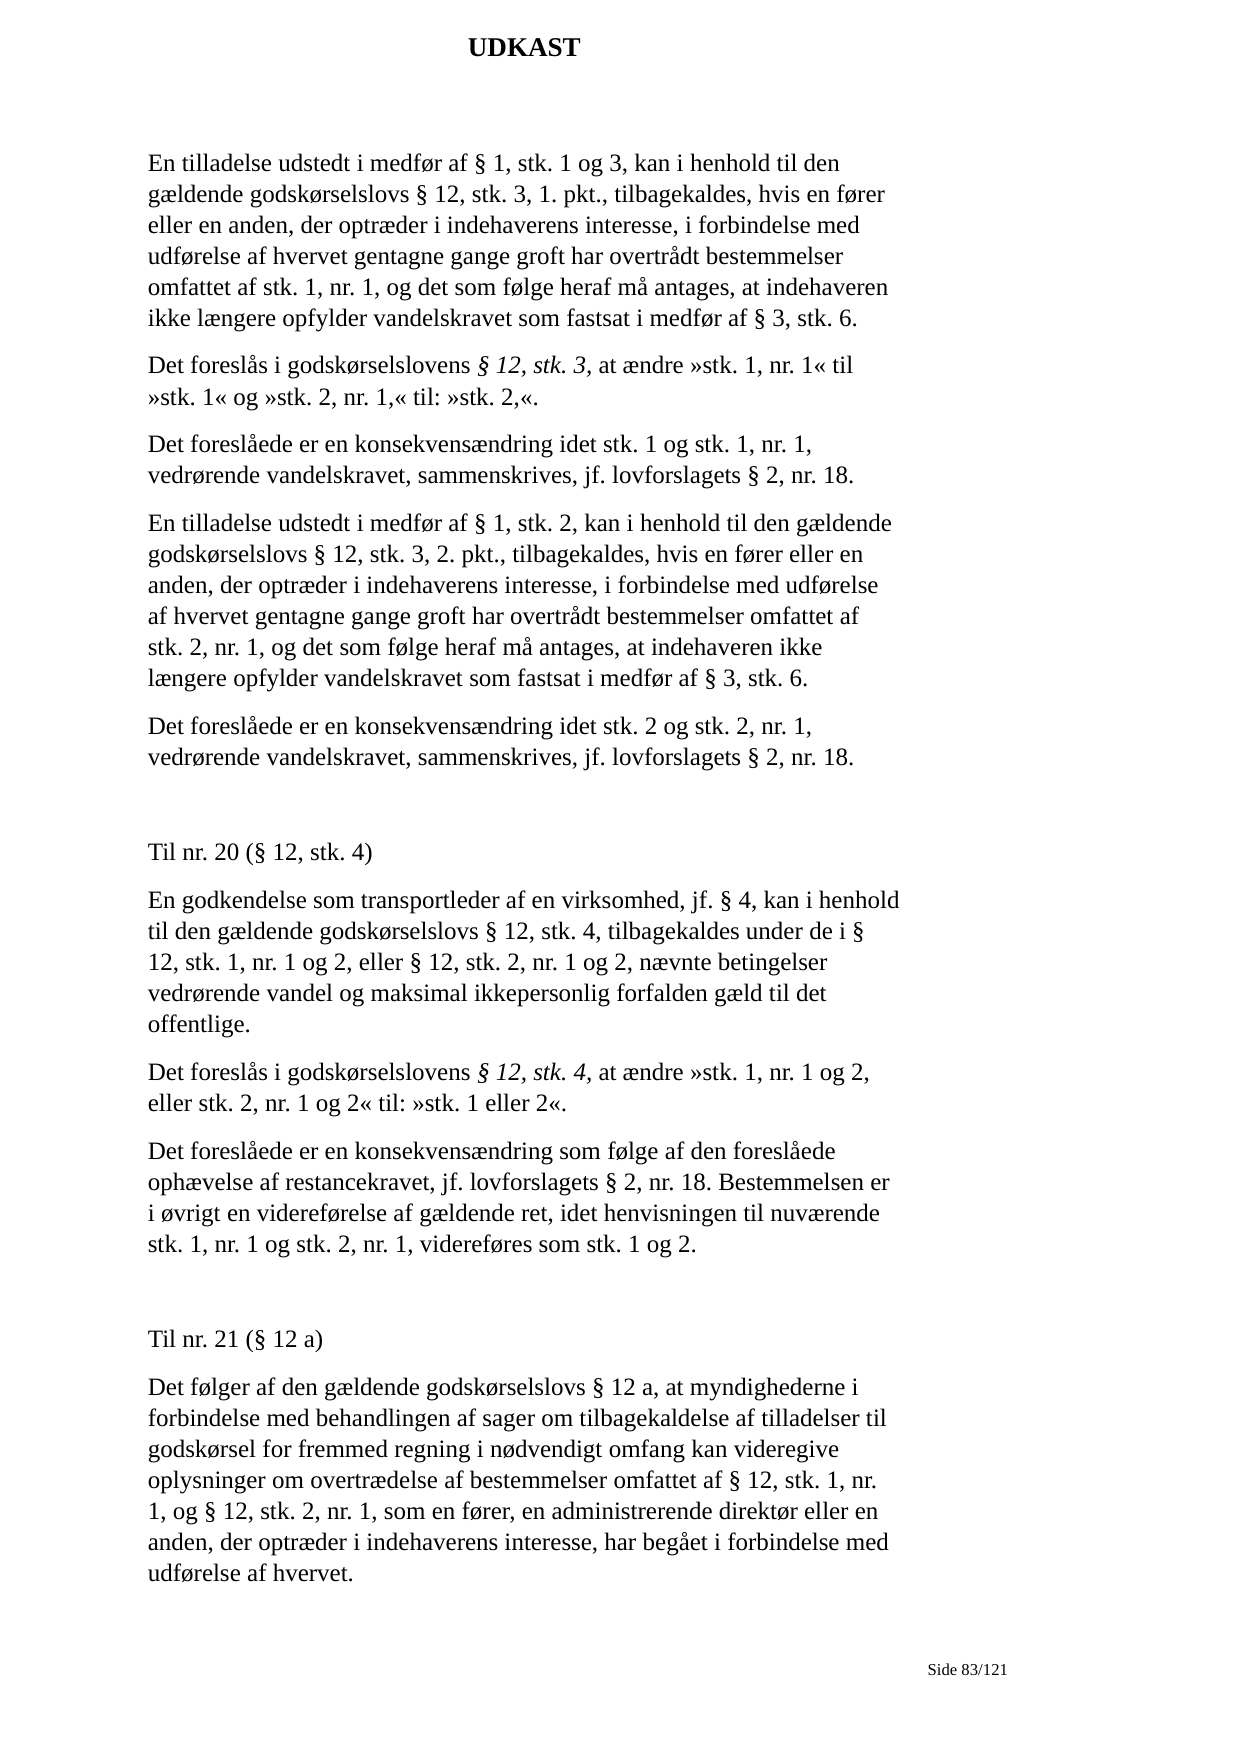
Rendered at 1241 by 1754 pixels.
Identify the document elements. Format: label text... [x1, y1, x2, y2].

text Det følger af den gældende godskørselslovs § 12 a, at myndighederne i forbindelse med behandlingen af sager om tilbagekaldelse af tilladelser til godskørsel for fremmed regning i nødvendigt omfang kan videregive oplysninger om overtrædelse af bestemmelser omfattet af § 12, stk. 1, nr. 1, og § 12, stk. 2, nr. 1, som en fører, en administrerende direktør eller en anden, der optræder i indehaverens interesse, har begået i forbindelse med udførelse af hvervet. [148, 1372, 901, 1587]
text En tilladelse udstedt i medfør af § 1, stk. 1 og 3, kan i henhold til den gældende godskørselslovs § 12, stk. 3, 1. pkt., tilbagekaldes, hvis en fører eller en anden, der optræder i indehaverens interesse, i forbindelse med udførelse af hvervet gentagne gange groft har overtrådt bestemmelser omfattet af stk. 1, nr. 1, og det som følge heraf må antages, at indehaveren ikke længere opfylder vandelskravet som fastsat i medfør af § 3, stk. 6. [148, 148, 901, 332]
text En tilladelse udstedt i medfør af § 1, stk. 2, kan i henhold til den gældende godskørselslovs § 12, stk. 3, 2. pkt., tilbagekaldes, hvis en fører eller en anden, der optræder i indehaverens interesse, i forbindelse med udførelse af hvervet gentagne gange groft har overtrådt bestemmelser omfattet af stk. 2, nr. 1, og det som følge heraf må antages, at indehaveren ikke længere opfylder vandelskravet som fastsat i medfør af § 3, stk. 6. [148, 508, 901, 692]
text Til nr. 20 (§ 12, stk. 4) [148, 837, 901, 866]
text Det foreslås i godskørselslovens § 12, stk. 3, at ændre »stk. 1, nr. 1« til »stk. 1« og »stk. 2, nr. 1,« til: »stk. 2,«. [148, 351, 901, 410]
text Det foreslåede er en konsekvensændring idet stk. 2 og stk. 2, nr. 1, vedrørende vandelskravet, sammenskrives, jf. lovforslagets § 2, nr. 18. [148, 711, 901, 771]
text Det foreslås i godskørselslovens § 12, stk. 4, at ændre »stk. 1, nr. 1 og 2, eller stk. 2, nr. 1 og 2« til: »stk. 1 eller 2«. [148, 1057, 901, 1117]
text Det foreslåede er en konsekvensændring idet stk. 1 og stk. 1, nr. 1, vedrørende vandelskravet, sammenskrives, jf. lovforslagets § 2, nr. 18. [148, 429, 901, 489]
text En godkendelse som transportleder af en virksomhed, jf. § 4, kan i henhold til den gældende godskørselslovs § 12, stk. 4, tilbagekaldes under de i § 12, stk. 1, nr. 1 og 2, eller § 12, stk. 2, nr. 1 og 2, nævnte betingelser vedrørende vandel og maksimal ikkepersonlig forfalden gæld til det offentlige. [148, 885, 901, 1038]
text Det foreslåede er en konsekvensændring som følge af den foreslåede ophævelse af restancekravet, jf. lovforslagets § 2, nr. 18. Bestemmelsen er i øvrigt en videreførelse af gældende ret, idet henvisningen til nuværende stk. 1, nr. 1 og stk. 2, nr. 1, videreføres som stk. 1 og 2. [148, 1136, 901, 1258]
text Til nr. 21 (§ 12 a) [148, 1324, 901, 1353]
